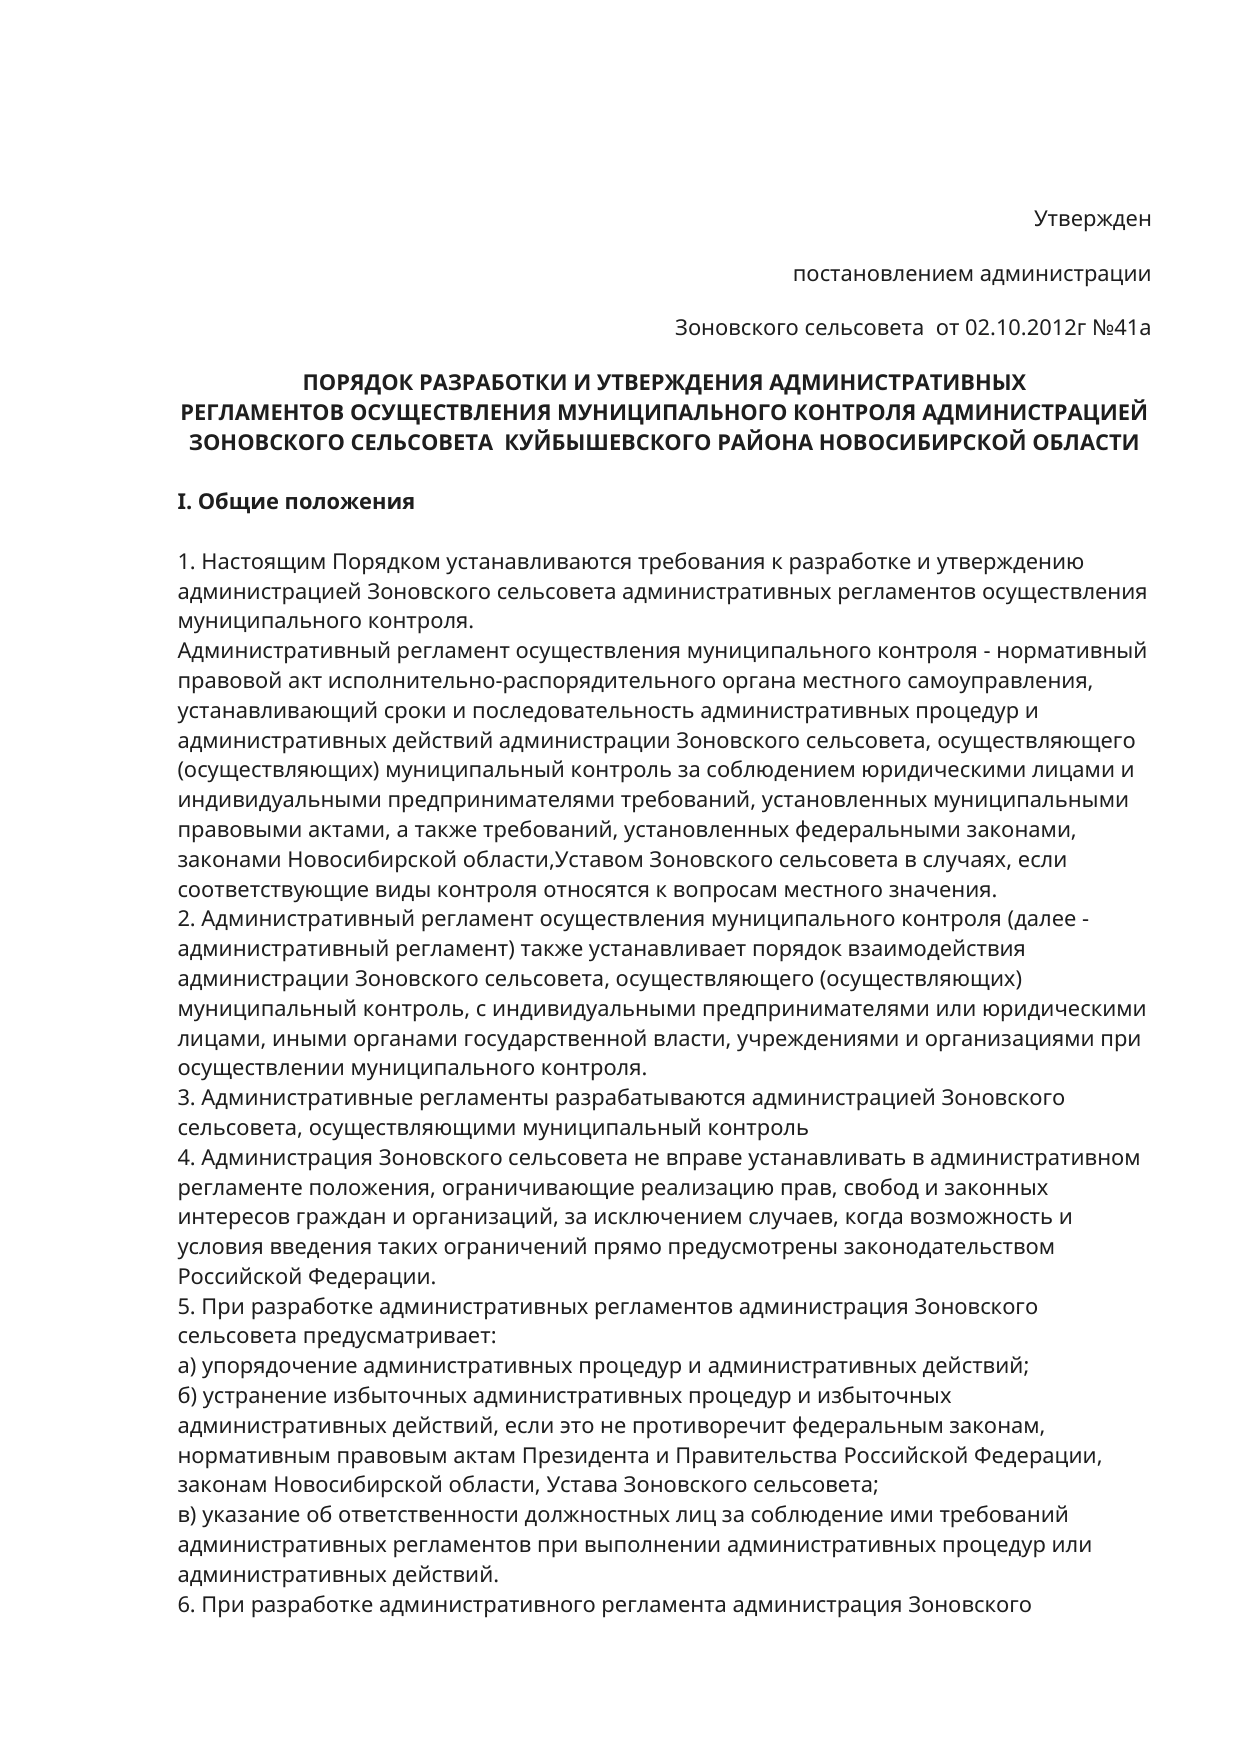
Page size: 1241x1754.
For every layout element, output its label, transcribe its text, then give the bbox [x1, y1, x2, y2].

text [177, 456, 1152, 1618]
text Утвержден [177, 173, 1152, 232]
text постановлением администрации [177, 257, 1152, 287]
text ПОРЯДОК РАЗРАБОТКИ И УТВЕРЖДЕНИЯ АДМИНИСТРАТИВНЫХ [177, 367, 1152, 397]
text Зоновского сельсовета от 02.10.2012г №41а [177, 312, 1152, 342]
text РЕГЛАМЕНТОВ ОСУЩЕСТВЛЕНИЯ МУНИЦИПАЛЬНОГО КОНТРОЛЯ АДМИНИСТРАЦИЕЙ ЗОНОВСКОГО СЕЛЬСОВЕТА КУЙБЫШЕВСКОГО РАЙОНА НОВОСИБИРСКОЙ ОБЛАСТИ [177, 397, 1152, 456]
